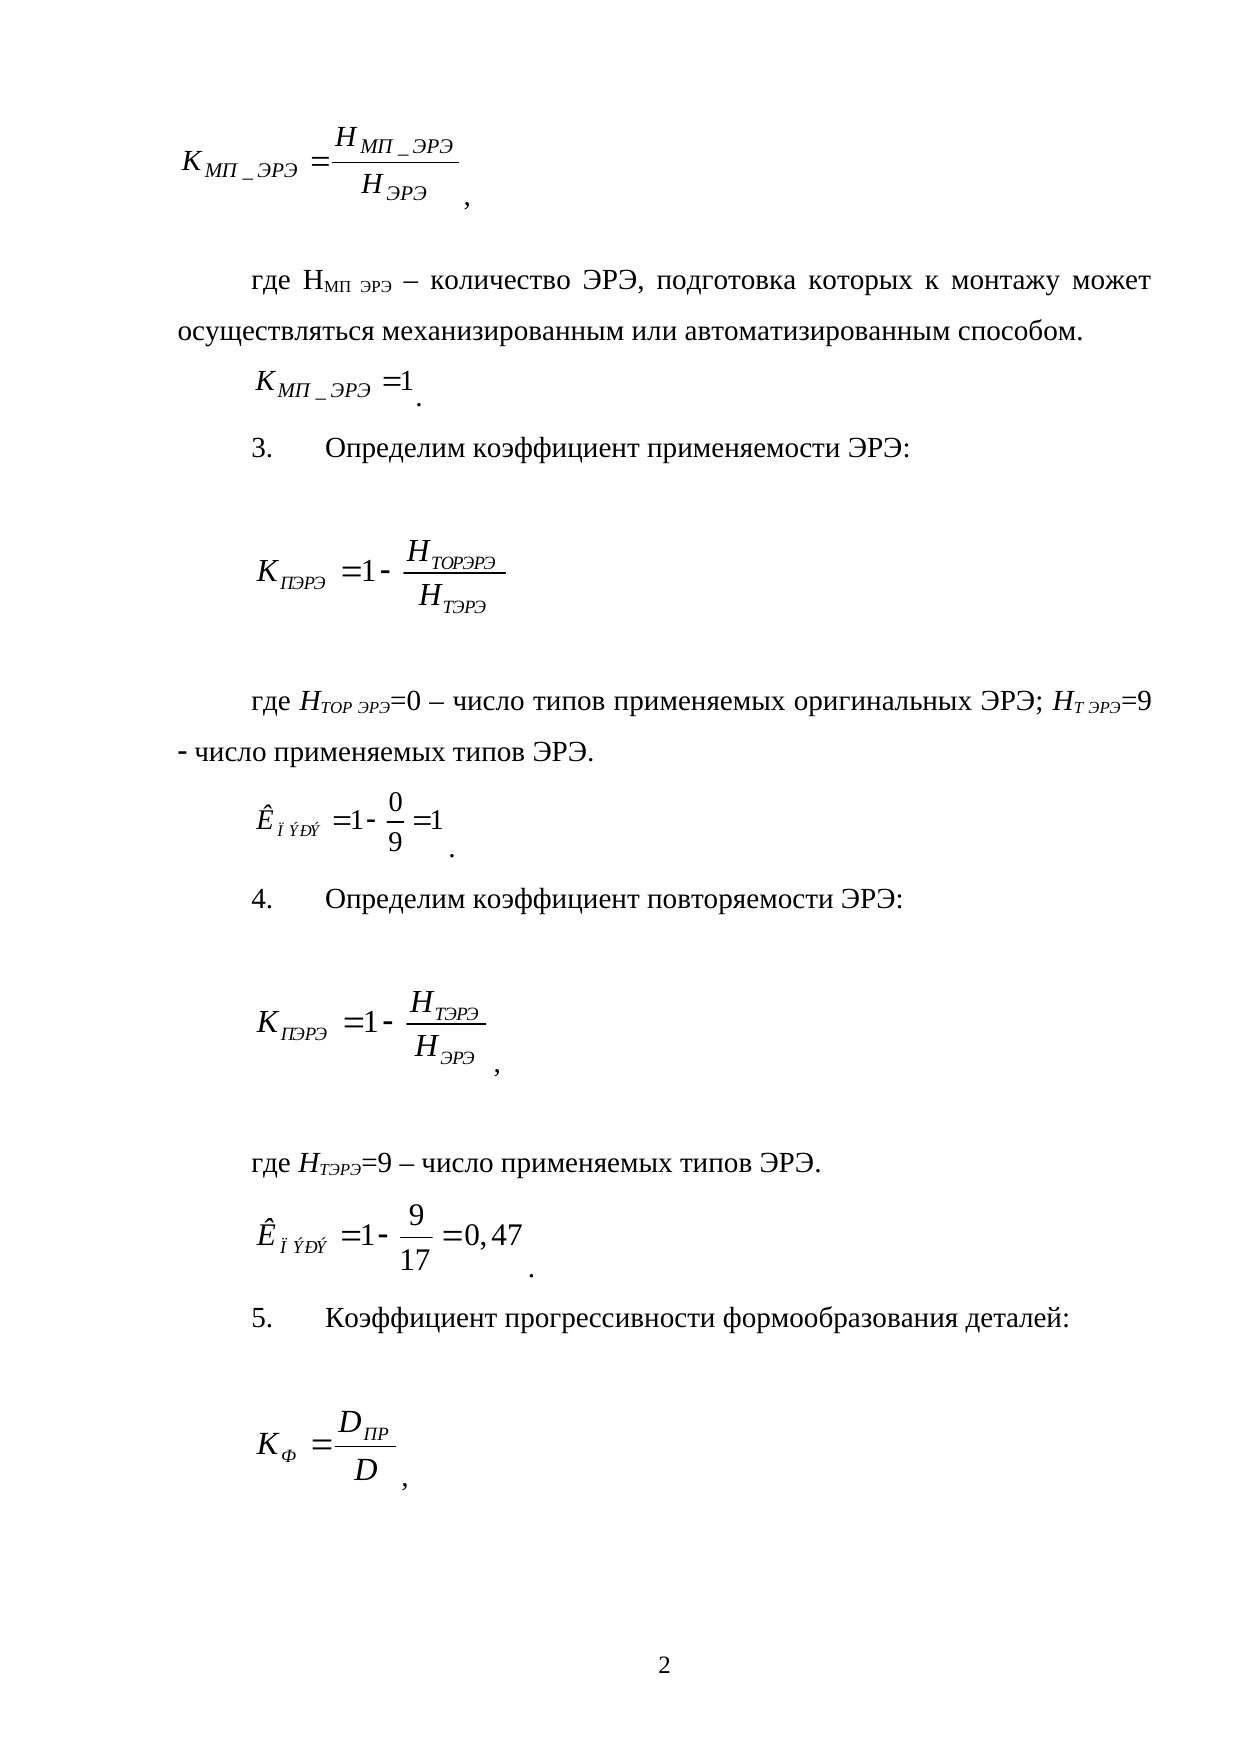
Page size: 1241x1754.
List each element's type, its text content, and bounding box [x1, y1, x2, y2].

text . [177, 1196, 1152, 1283]
text где НТОР ЭРЭ=0 – число типов применяемых оригинальных ЭРЭ; НТ ЭРЭ=9 число применяемых типов ЭРЭ. [177, 683, 1152, 767]
text . [177, 363, 1152, 413]
text где НМП ЭРЭ – количество ЭРЭ, подготовка которых к монтажу может осуществляться механизированным или автоматизированным способом. [177, 262, 1152, 346]
text где НТЭРЭ=9 – число применяемых типов ЭРЭ. [177, 1145, 1152, 1179]
text , [177, 1401, 1152, 1493]
list Определим коэффициент повторяемости ЭРЭ: [177, 881, 1152, 914]
list Коэффициент прогрессивности формообразования деталей: [177, 1300, 1152, 1334]
text , [177, 981, 1152, 1078]
text . [177, 784, 1152, 864]
list Определим коэффициент применяемости ЭРЭ: [177, 430, 1152, 463]
